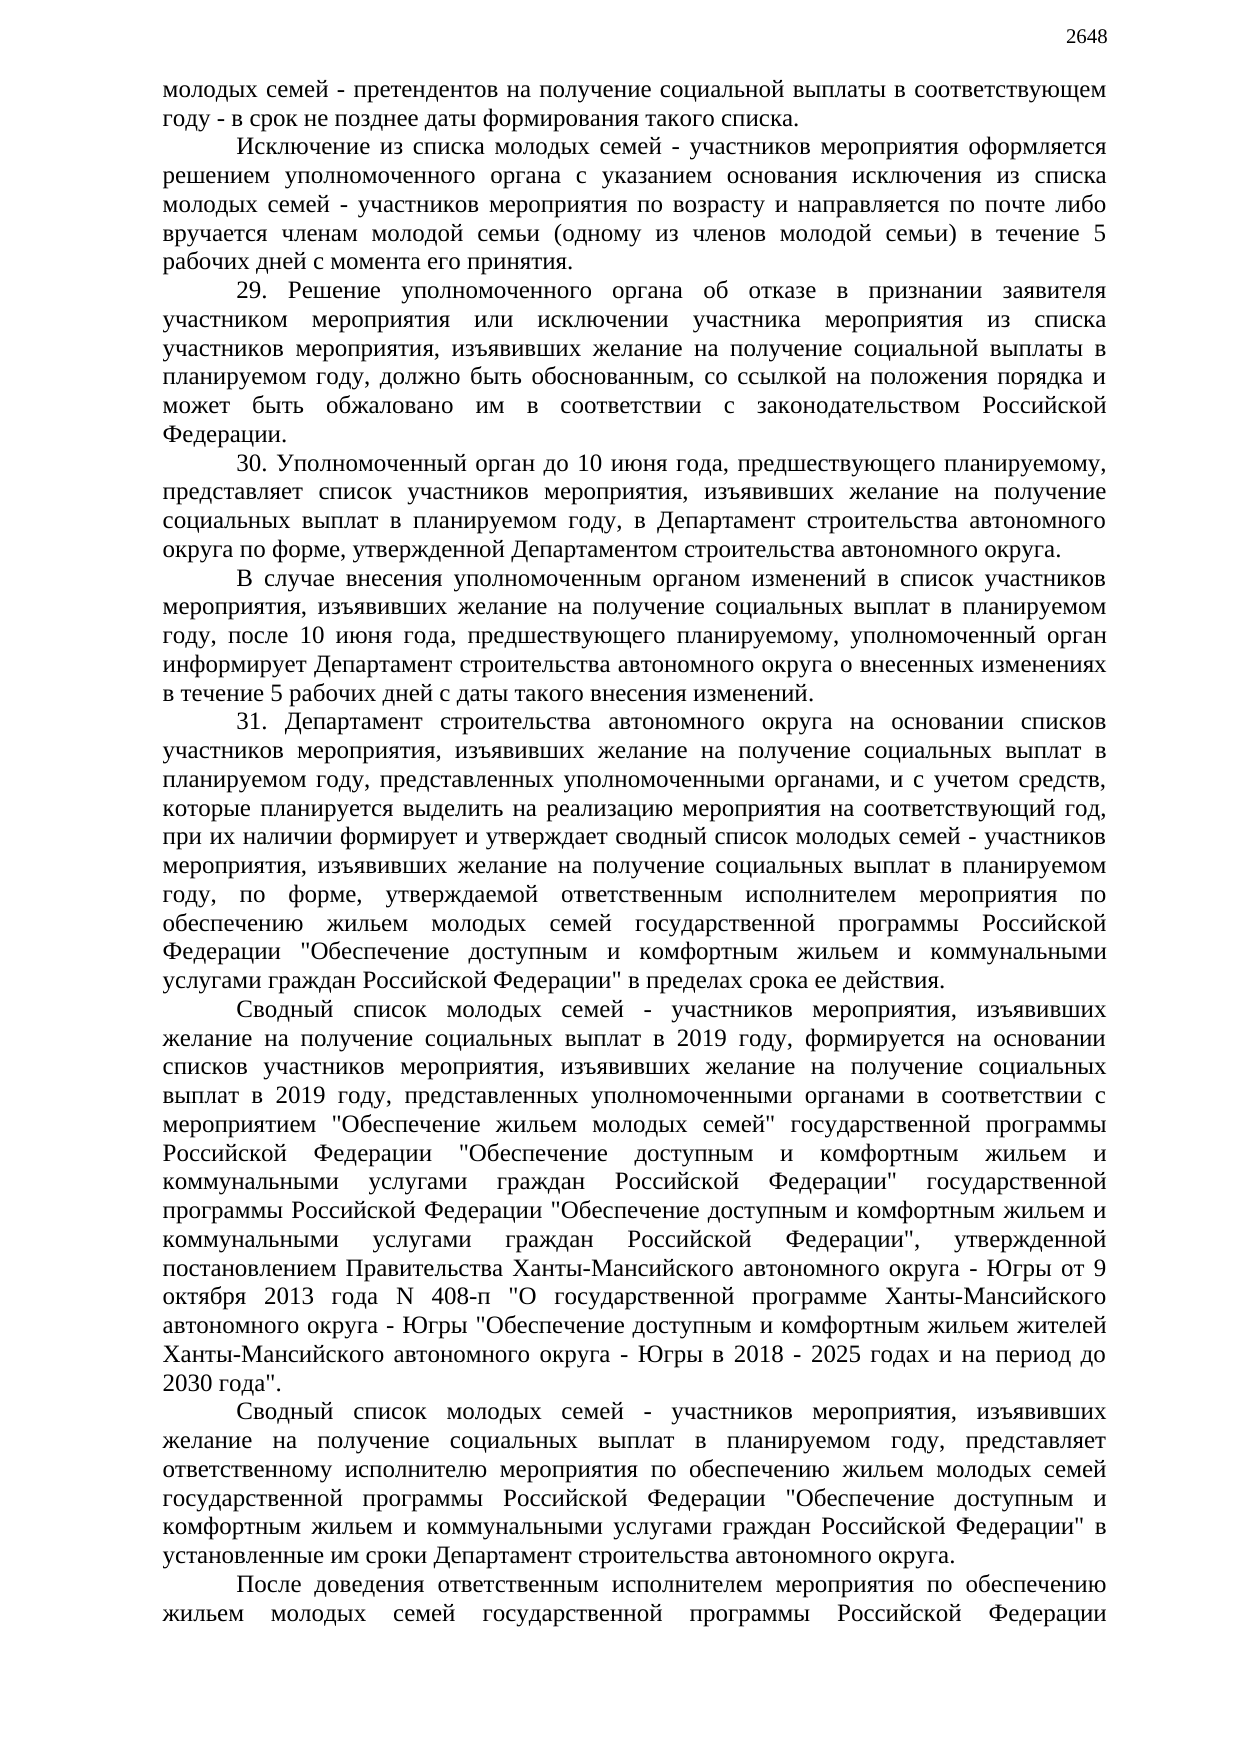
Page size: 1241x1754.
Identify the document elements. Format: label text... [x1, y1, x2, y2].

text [162, 74, 1107, 131]
text 29. Решение уполномоченного органа об отказе в признании заявителя участником мероприятия или исключении участника мероприятия из списка участников мероприятия, изъявивших желание на получение социальной выплаты в планируемом году, должно быть обоснованным, со ссылкой на положения порядка и может быть обжаловано им в соответствии с законодательством Российской Федерации. [162, 275, 1107, 448]
text 30. Уполномоченный орган до 10 июня года, предшествующего планируемому, представляет список участников мероприятия, изъявивших желание на получение социальных выплат в планируемом году, в Департамент строительства автономного округа по форме, утвержденной Департаментом строительства автономного округа. [162, 448, 1107, 563]
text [162, 1569, 1107, 1626]
text Сводный список молодых семей - участников мероприятия, изъявивших желание на получение социальных выплат в планируемом году, представляет ответственному исполнителю мероприятия по обеспечению жильем молодых семей государственной программы Российской Федерации "Обеспечение доступным и комфортным жильем и коммунальными услугами граждан Российской Федерации" в установленные им сроки Департамент строительства автономного округа. [162, 1396, 1107, 1569]
text 31. Департамент строительства автономного округа на основании списков участников мероприятия, изъявивших желание на получение социальных выплат в планируемом году, представленных уполномоченными органами, и с учетом средств, которые планируется выделить на реализацию мероприятия на соответствующий год, при их наличии формирует и утверждает сводный список молодых семей - участников мероприятия, изъявивших желание на получение социальных выплат в планируемом году, по форме, утверждаемой ответственным исполнителем мероприятия по обеспечению жильем молодых семей государственной программы Российской Федерации "Обеспечение доступным и комфортным жильем и коммунальными услугами граждан Российской Федерации" в пределах срока ее действия. [162, 706, 1107, 994]
text Сводный список молодых семей - участников мероприятия, изъявивших желание на получение социальных выплат в 2019 году, формируется на основании списков участников мероприятия, изъявивших желание на получение социальных выплат в 2019 году, представленных уполномоченными органами в соответствии с мероприятием "Обеспечение жильем молодых семей" государственной программы Российской Федерации "Обеспечение доступным и комфортным жильем и коммунальными услугами граждан Российской Федерации" государственной программы Российской Федерации "Обеспечение доступным и комфортным жильем и коммунальными услугами граждан Российской Федерации", утвержденной постановлением Правительства Ханты-Мансийского автономного округа - Югры от 9 октября 2013 года N 408-п "О государственной программе Ханты-Мансийского автономного округа - Югры "Обеспечение доступным и комфортным жильем жителей Ханты-Мансийского автономного округа - Югры в 2018 - 2025 годах и на период до 2030 года". [162, 994, 1107, 1396]
text Исключение из списка молодых семей - участников мероприятия оформляется решением уполномоченного органа с указанием основания исключения из списка молодых семей - участников мероприятия по возрасту и направляется по почте либо вручается членам молодой семьи (одному из членов молодой семьи) в течение 5 рабочих дней с момента его принятия. [162, 131, 1107, 275]
text В случае внесения уполномоченным органом изменений в список участников мероприятия, изъявивших желание на получение социальных выплат в планируемом году, после 10 июня года, предшествующего планируемому, уполномоченный орган информирует Департамент строительства автономного округа о внесенных изменениях в течение 5 рабочих дней с даты такого внесения изменений. [162, 563, 1107, 706]
